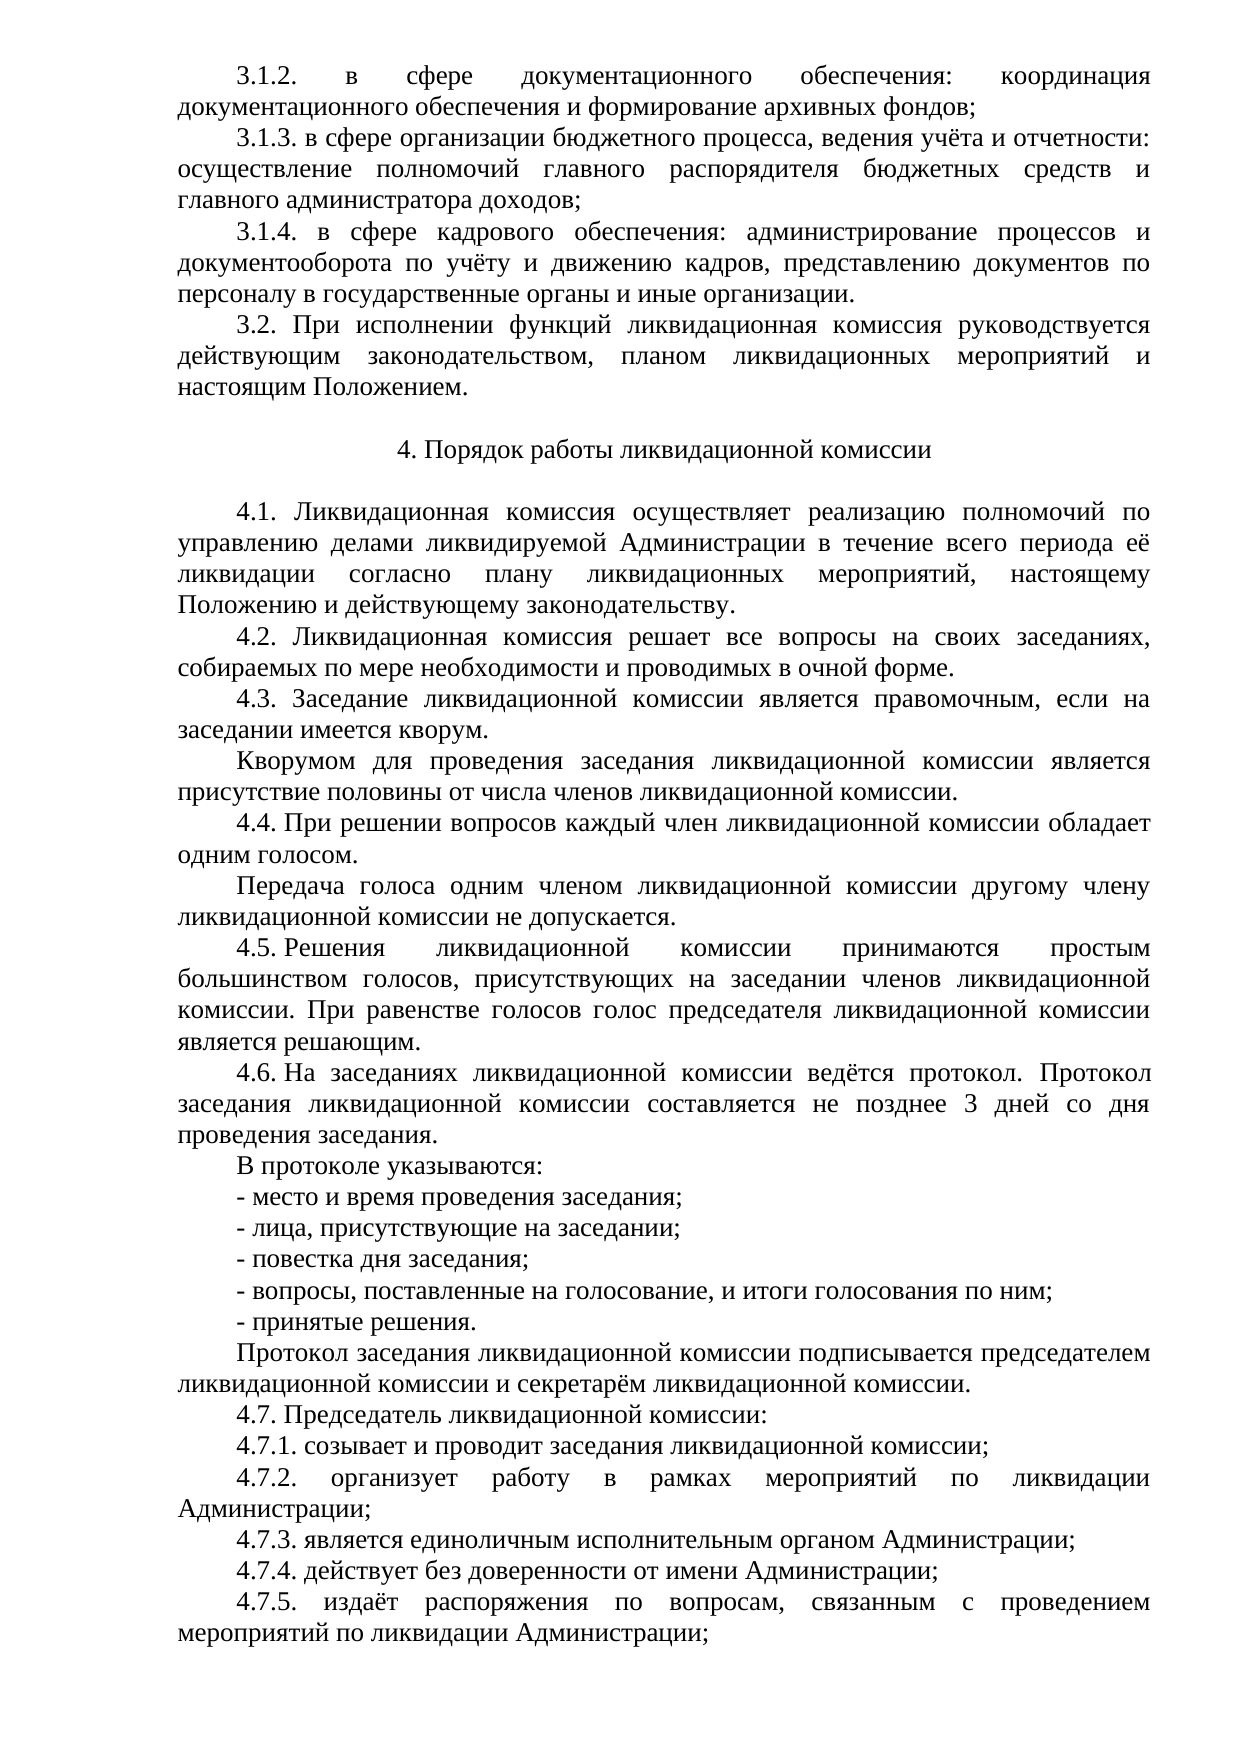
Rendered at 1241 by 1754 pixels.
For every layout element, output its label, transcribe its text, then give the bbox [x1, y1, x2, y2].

text - место и время проведения заседания; [177, 1180, 1152, 1211]
text 4.7.3. является единоличным исполнительным органом Администрации; [177, 1523, 1152, 1554]
text 3.1.2. в сфере документационного обеспечения: координация документационного обеспечения и формирование архивных фондов; [177, 59, 1152, 121]
text Передача голоса одним членом ликвидационной комиссии другому члену ликвидационной комиссии не допускается. [177, 869, 1152, 931]
text 4.7.1. созывает и проводит заседания ликвидационной комиссии; [177, 1429, 1152, 1461]
text 3.2. При исполнении функций ликвидационная комиссия руководствуется действующим законодательством, планом ликвидационных мероприятий и настоящим Положением. [177, 308, 1152, 402]
text Протокол заседания ликвидационной комиссии подписывается председателем ликвидационной комиссии и секретарём ликвидационной комиссии. [177, 1336, 1152, 1398]
text В протоколе указываются: [177, 1149, 1152, 1180]
text - повестка дня заседания; [177, 1243, 1152, 1274]
text 4.5. Решения ликвидационной комиссии принимаются простым большинством голосов, присутствующих на заседании членов ликвидационной комиссии. При равенстве голосов голос председателя ликвидационной комиссии является решающим. [177, 931, 1152, 1056]
text 4.3. Заседание ликвидационной комиссии является правомочным, если на заседании имеется кворум. [177, 682, 1152, 744]
text 4.7.5. издаёт распоряжения по вопросам, связанным с проведением мероприятий по ликвидации Администрации; [177, 1585, 1152, 1647]
text 3.1.4. в сфере кадрового обеспечения: администрирование процессов и документооборота по учёту и движению кадров, представлению документов по персоналу в государственные органы и иные организации. [177, 215, 1152, 308]
text 4. Порядок работы ликвидационной комиссии [177, 433, 1152, 464]
text 4.2. Ликвидационная комиссия решает все вопросы на своих заседаниях, собираемых по мере необходимости и проводимых в очной форме. [177, 620, 1152, 682]
text 4.7.2. организует работу в рамках мероприятий по ликвидации Администрации; [177, 1461, 1152, 1523]
text 4.7.4. действует без доверенности от имени Администрации; [177, 1554, 1152, 1585]
text Кворумом для проведения заседания ликвидационной комиссии является присутствие половины от числа членов ликвидационной комиссии. [177, 744, 1152, 807]
text 4.1. Ликвидационная комиссия осуществляет реализацию полномочий по управлению делами ликвидируемой Администрации в течение всего периода её ликвидации согласно плану ликвидационных мероприятий, настоящему Положению и действующему законодательству. [177, 495, 1152, 620]
text 3.1.3. в сфере организации бюджетного процесса, ведения учёта и отчетности: осуществление полномочий главного распорядителя бюджетных средств и главного администратора доходов; [177, 121, 1152, 215]
text - лица, присутствующие на заседании; [177, 1211, 1152, 1243]
text - вопросы, поставленные на голосование, и итоги голосования по ним; [177, 1274, 1152, 1305]
text 4.7. Председатель ликвидационной комиссии: [177, 1398, 1152, 1429]
text - принятые решения. [177, 1305, 1152, 1336]
text 4.6. На заседаниях ликвидационной комиссии ведётся протокол. Протокол заседания ликвидационной комиссии составляется не позднее 3 дней со дня проведения заседания. [177, 1056, 1152, 1149]
text 4.4. При решении вопросов каждый член ликвидационной комиссии обладает одним голосом. [177, 807, 1152, 869]
